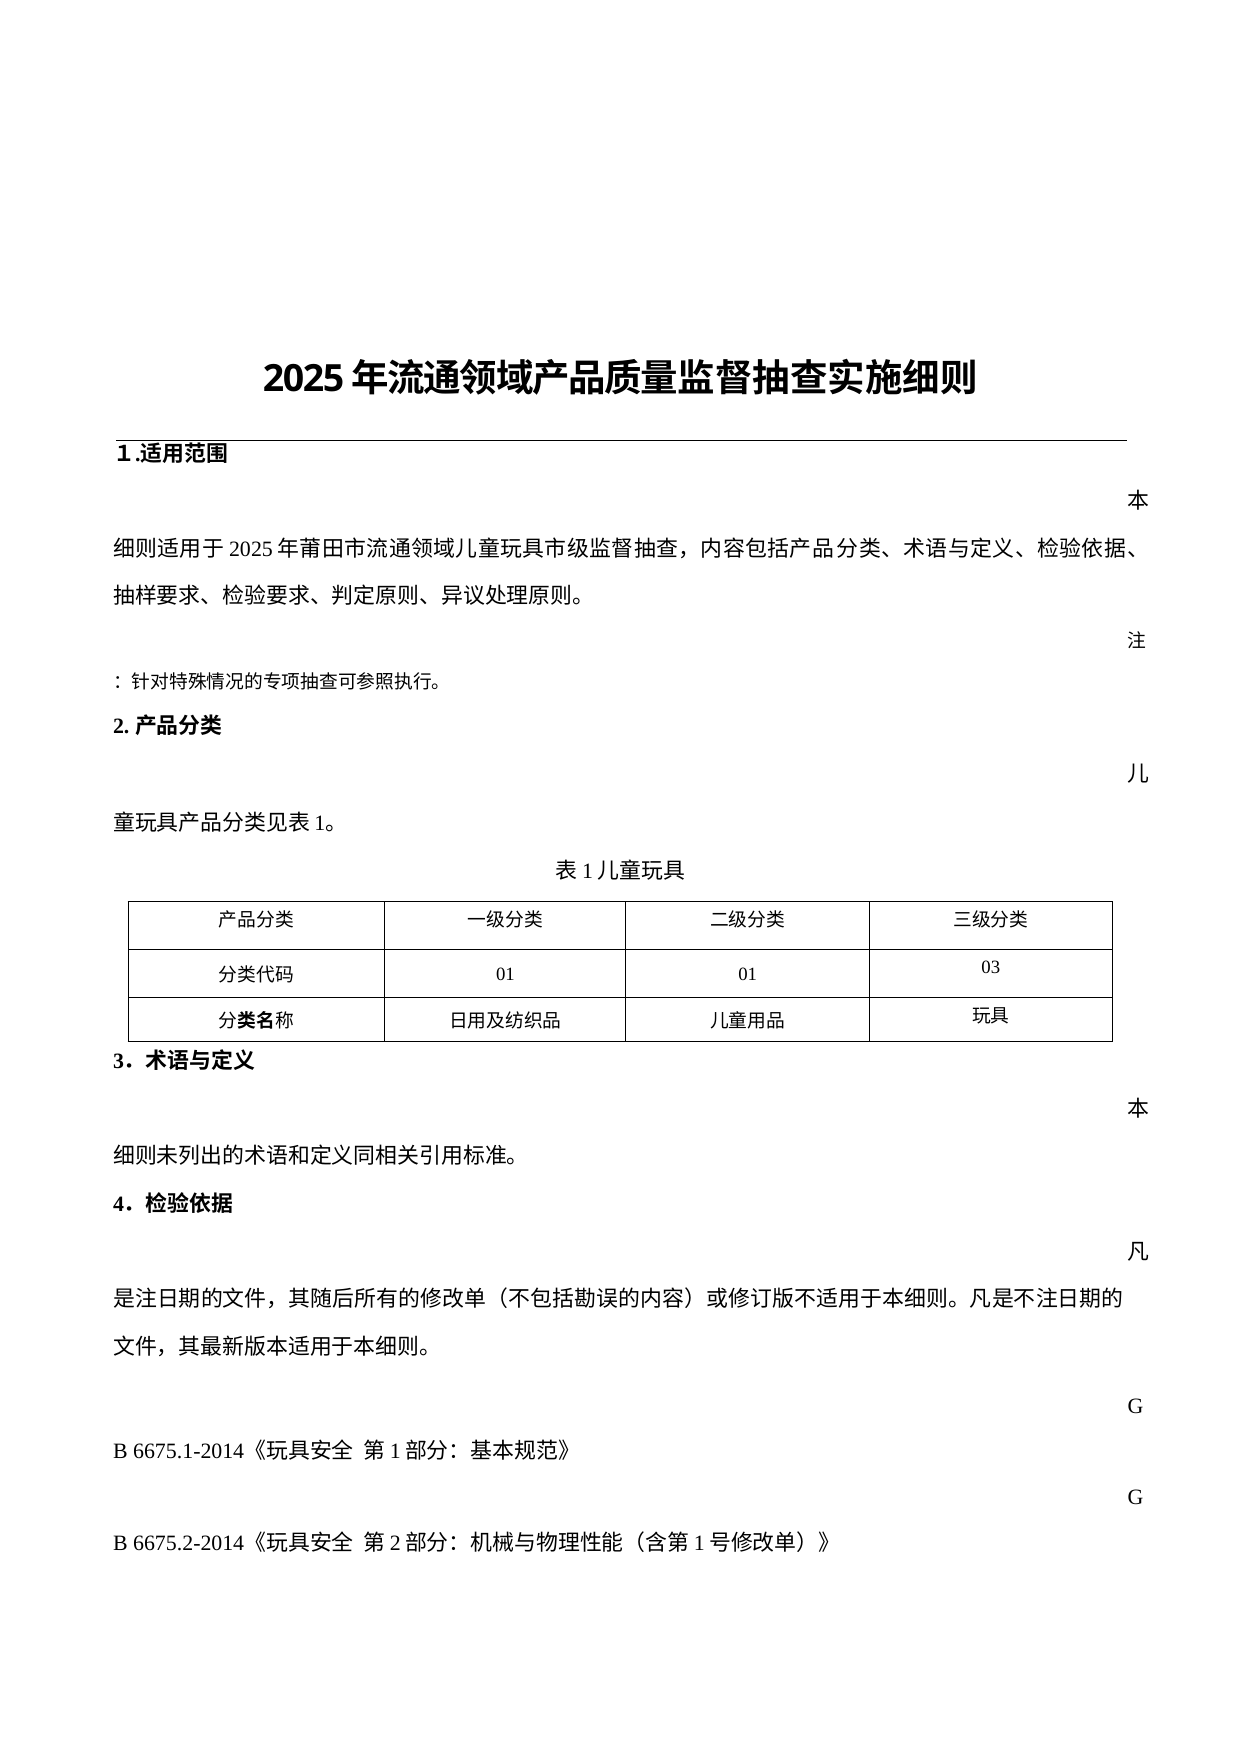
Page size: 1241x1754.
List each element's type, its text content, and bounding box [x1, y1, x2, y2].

text 2025年流通领域产品质量监督抽查实施细则 [113, 343, 1127, 408]
table_header 一级分类 [385, 902, 625, 949]
text 凡是注日期的文件，其随后所有的修改单（不包括勘误的内容）或修订版不适用于本细则。凡是不注日期的文件，其最新版本适用于本细则。 [113, 1234, 1127, 1361]
text 2. 产品分类 [113, 707, 1127, 740]
text 注：针对特殊情况的专项抽查可参照执行。 [113, 626, 1127, 694]
text 本细则未列出的术语和定义同相关引用标准。 [113, 1091, 1127, 1170]
table_cell 日用及纺织品 [385, 998, 625, 1041]
table_cell 儿童用品 [626, 998, 869, 1041]
text GB 6675.2-2014《玩具安全 第2部分：机械与物理性能（含第1号修改单）》 [113, 1468, 1127, 1560]
table_cell 01 [626, 950, 869, 997]
text GB 6675.1-2014《玩具安全 第1部分：基本规范》 [113, 1376, 1127, 1468]
text 表1儿童玩具 [113, 853, 1127, 885]
table_cell 01 [385, 950, 625, 997]
table_cell 分类名称 [129, 998, 384, 1041]
table_cell 03 [870, 950, 1112, 997]
table_cell 玩具 [870, 998, 1112, 1041]
text 本细则适用于2025年莆田市流通领域儿童玩具市级监督抽查，内容包括产品分类、术语与定义、检验依据、抽样要求、检验要求、判定原则、异议处理原则。 [113, 483, 1127, 610]
text 4．检验依据 [113, 1186, 1127, 1218]
table_header 产品分类 [129, 902, 384, 949]
text １.适用范围 [113, 435, 1127, 468]
table_header 二级分类 [626, 902, 869, 949]
table_header 三级分类 [870, 902, 1112, 949]
text 3．术语与定义 [113, 1042, 1127, 1075]
text 儿童玩具产品分类见表1。 [113, 756, 1127, 837]
table_cell 分类代码 [129, 950, 384, 997]
